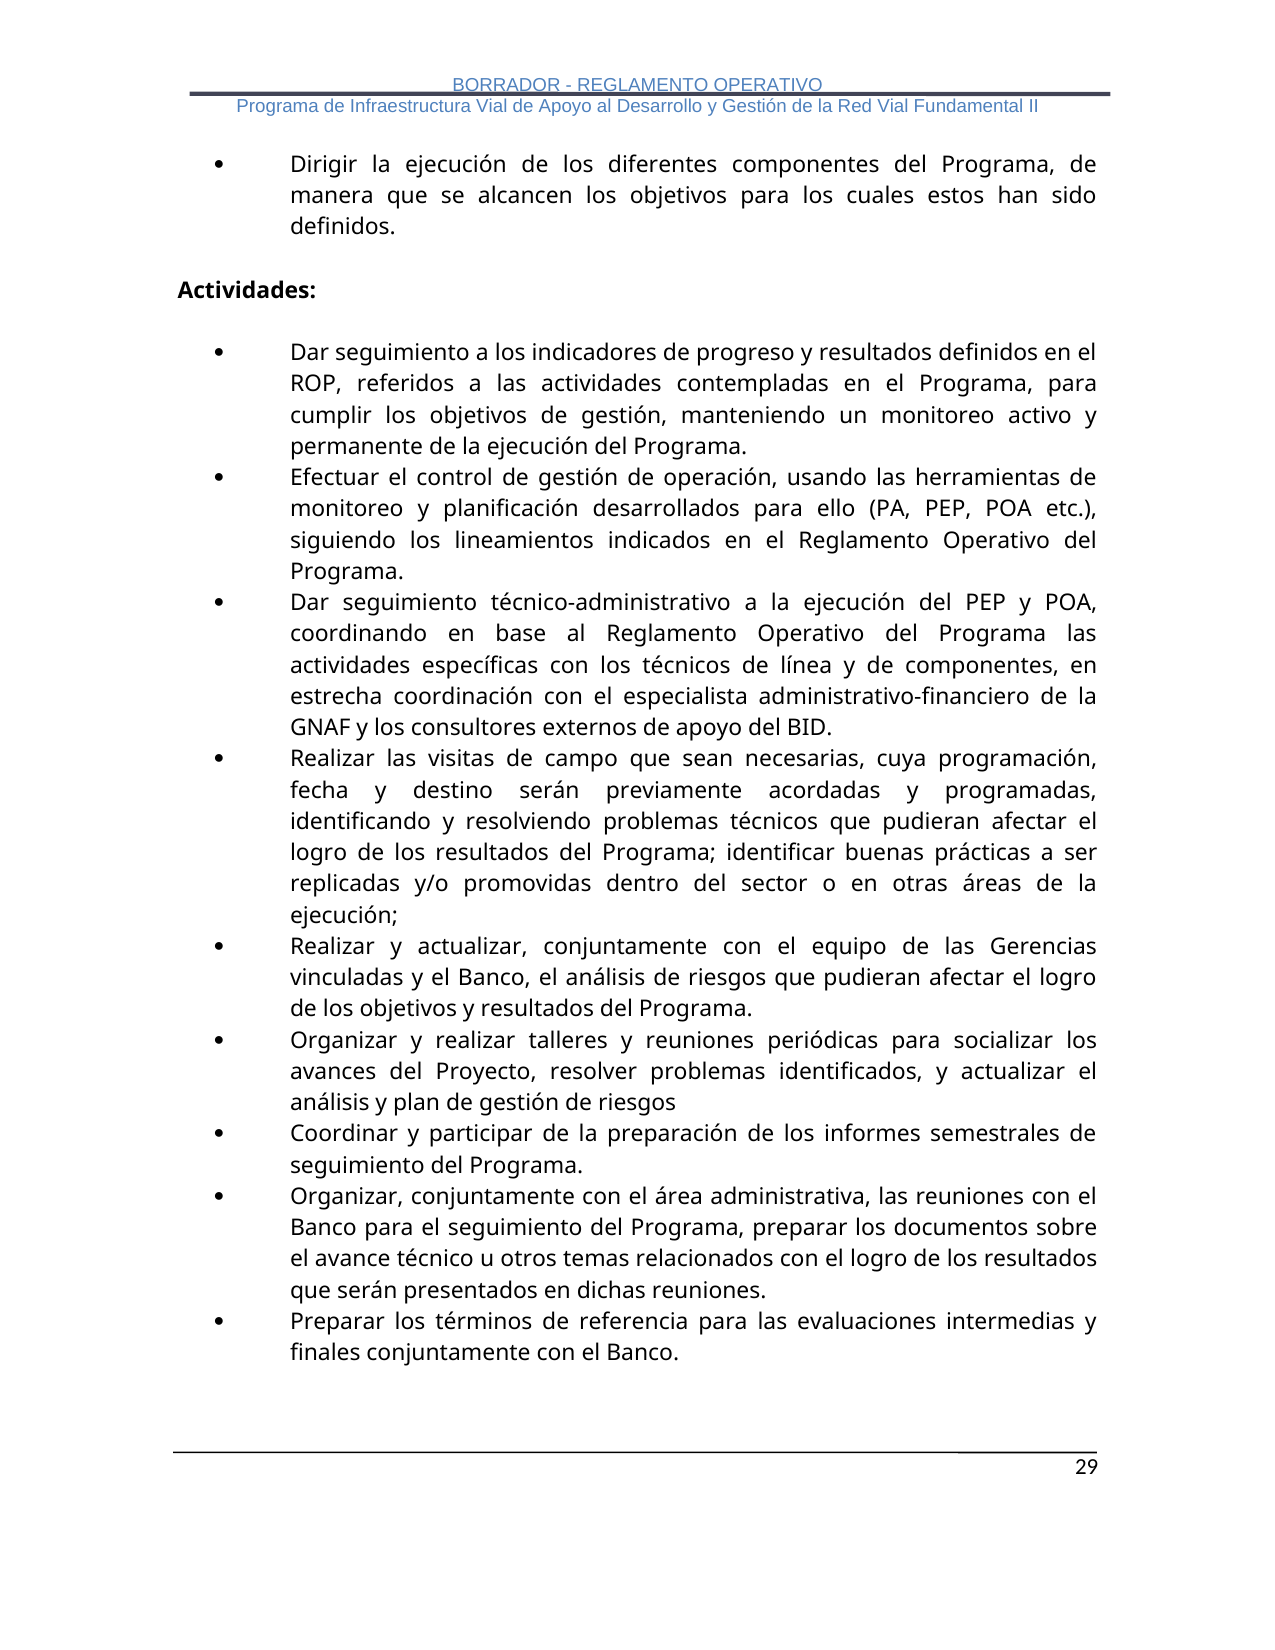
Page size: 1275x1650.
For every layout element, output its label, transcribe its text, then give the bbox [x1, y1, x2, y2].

text Actividades: [177, 273, 1098, 305]
list Efectuar el control de gestión de operación, usando las herramientas de monitoreo y planificación desarrollados para ello (PA, PEP, POA etc.), siguiendo los lineamientos indicados en el Reglamento Operativo del Programa. [215, 461, 1098, 586]
list Organizar, conjuntamente con el área administrativa, las reuniones con el Banco para el seguimiento del Programa, preparar los documentos sobre el avance técnico u otros temas relacionados con el logro de los resultados que serán presentados en dichas reuniones. [215, 1180, 1098, 1305]
list Organizar y realizar talleres y reuniones periódicas para socializar los avances del Proyecto, resolver problemas identificados, y actualizar el análisis y plan de gestión de riesgos [215, 1023, 1098, 1117]
list Dar seguimiento técnico-administrativo a la ejecución del PEP y POA, coordinando en base al Reglamento Operativo del Programa las actividades específicas con los técnicos de línea y de componentes, en estrecha coordinación con el especialista administrativo-financiero de la GNAF y los consultores externos de apoyo del BID. [215, 586, 1098, 742]
list Dirigir la ejecución de los diferentes componentes del Programa, de manera que se alcancen los objetivos para los cuales estos han sido definidos. [215, 148, 1098, 241]
list Preparar los términos de referencia para las evaluaciones intermedias y finales conjuntamente con el Banco. [215, 1305, 1098, 1367]
list Coordinar y participar de la preparación de los informes semestrales de seguimiento del Programa. [215, 1117, 1098, 1180]
list Realizar y actualizar, conjuntamente con el equipo de las Gerencias vinculadas y el Banco, el análisis de riesgos que pudieran afectar el logro de los objetivos y resultados del Programa. [215, 930, 1098, 1023]
list Realizar las visitas de campo que sean necesarias, cuya programación, fecha y destino serán previamente acordadas y programadas, identificando y resolviendo problemas técnicos que pudieran afectar el logro de los resultados del Programa; identificar buenas prácticas a ser replicadas y/o promovidas dentro del sector o en otras áreas de la ejecución; [215, 742, 1098, 930]
list Dar seguimiento a los indicadores de progreso y resultados definidos en el ROP, referidos a las actividades contempladas en el Programa, para cumplir los objetivos de gestión, manteniendo un monitoreo activo y permanente de la ejecución del Programa. [215, 336, 1098, 461]
